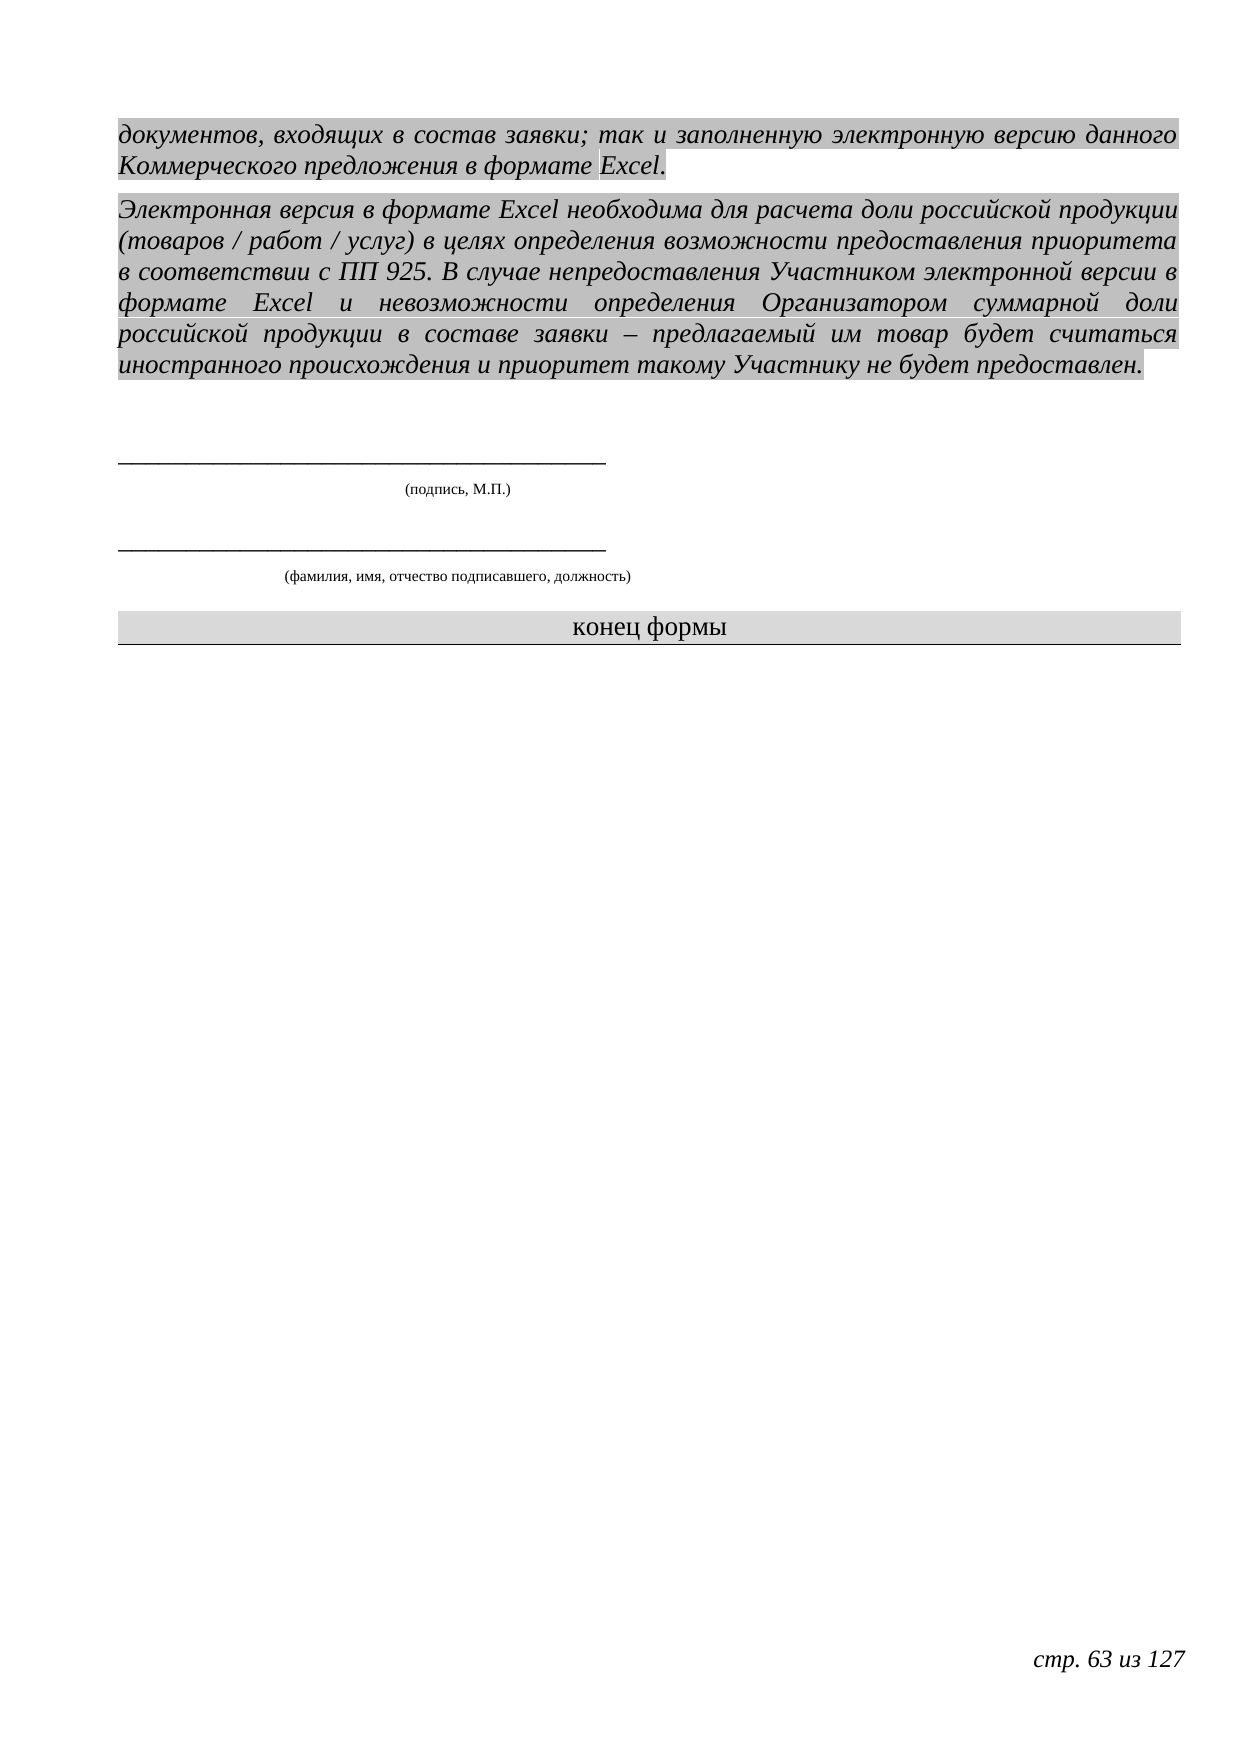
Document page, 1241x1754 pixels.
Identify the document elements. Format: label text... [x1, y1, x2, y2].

text (фамилия, имя, отчество подписавшего, должность) [118, 567, 797, 598]
text конец формы [118, 611, 1181, 644]
text ____________________________________ [118, 436, 1181, 467]
text ____________________________________ [118, 523, 1181, 554]
text Электронная версия в формате Excel необходима для расчета доли российской продукции (товаров / работ / услуг) в целях определения возможности предоставления приоритета в соответствии с ПП 925. В случае непредоставления Участником электронной версии в формате Excel и невозможности определения Организатором суммарной доли российской продукции в составе заявки – предлагаемый им товар будет считаться иностранного происхождения и приоритет такому Участнику не будет предоставлен. [118, 193, 1181, 380]
text (подпись, М.П.) [118, 479, 797, 511]
